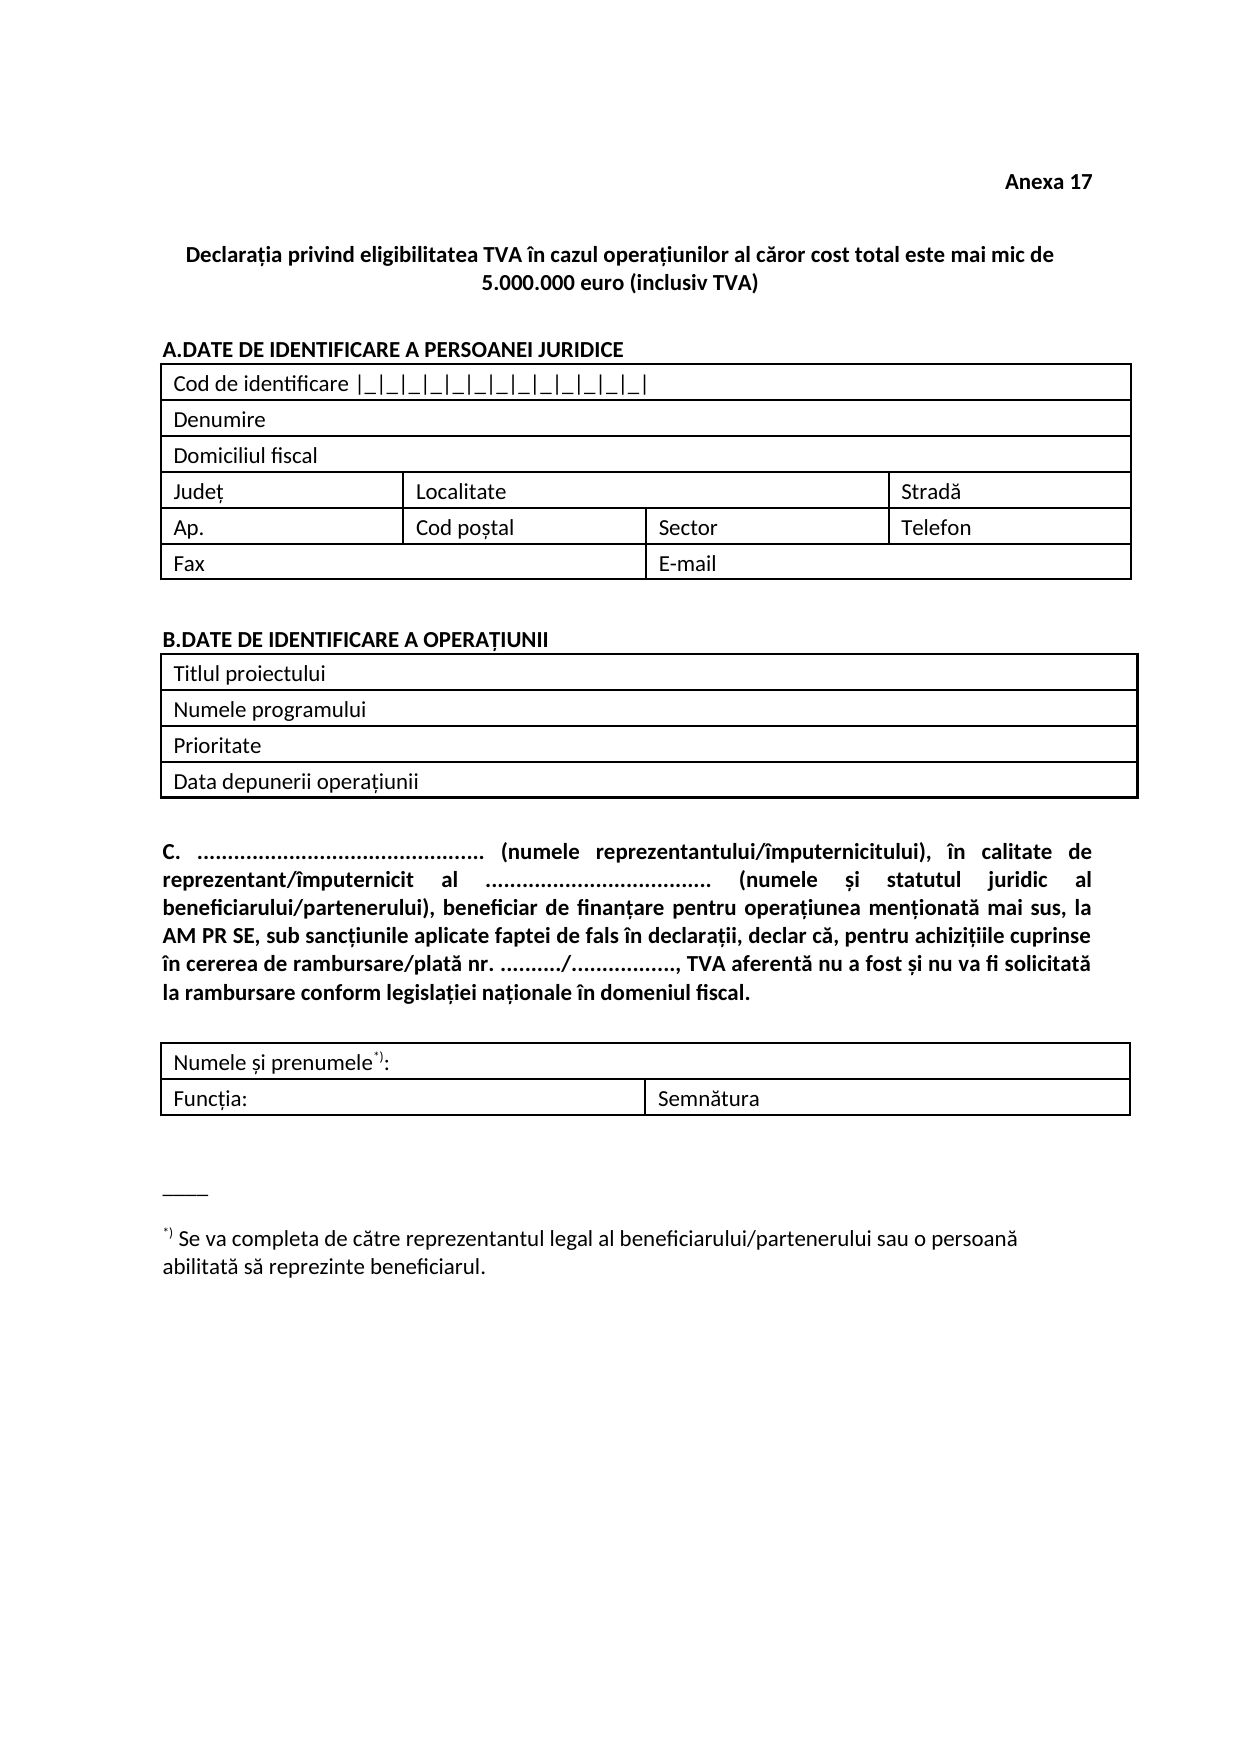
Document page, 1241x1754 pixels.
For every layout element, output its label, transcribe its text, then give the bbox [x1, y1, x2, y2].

text Declaraţia privind eligibilitatea TVA în cazul operaţiunilor al căror cost total este mai mic de 5.000.000 euro (inclusiv TVA) [148, 240, 1093, 296]
table_cell Telefon [890, 509, 1130, 542]
table_cell Denumire [162, 401, 1130, 435]
table_cell Semnătura [646, 1080, 1129, 1114]
table_cell Funcţia: [162, 1080, 644, 1114]
table_header Titlul proiectului [162, 655, 1136, 689]
table_cell Domiciliul fiscal [162, 437, 1130, 471]
table_cell Stradă [890, 473, 1130, 507]
table_cell Localitate [404, 473, 888, 507]
table_cell Judeţ [162, 473, 402, 507]
table_cell E-mail [647, 545, 1130, 578]
table_cell Sector [647, 509, 888, 542]
text Anexa 17 [148, 167, 1093, 195]
table_header Cod de identificare |_|_|_|_|_|_|_|_|_|_|_|_|_| [162, 365, 1130, 399]
table_cell Ap. [162, 509, 402, 542]
table_cell Numele programului [162, 691, 1136, 725]
table_cell Fax [162, 545, 645, 578]
text *) Se va completa de către reprezentantul legal al beneficiarului/partenerului sau o persoană abilitată să reprezinte beneficiarul. [162, 1224, 1093, 1281]
text ____ [162, 1171, 1093, 1199]
text B.DATE DE IDENTIFICARE A OPERAŢIUNII [162, 625, 1093, 653]
text A.DATE DE IDENTIFICARE A PERSOANEI JURIDICE [162, 335, 1093, 363]
table_cell Cod poştal [404, 509, 645, 542]
table_cell Prioritate [162, 727, 1136, 761]
table_cell Data depunerii operaţiunii [162, 763, 1136, 796]
table_header Numele şi prenumele*): [162, 1044, 1129, 1078]
text C. ............................................... (numele reprezentantului/împuternicitului), în calitate de reprezentant/împuternicit al ..................................... (numele şi statutul juridic al beneficiarului/partenerului), beneficiar de finanţare pentru operaţiunea menţionată mai sus, la AM PR SE, sub sancţiunile aplicate faptei de fals în declaraţii, declar că, pentru achiziţiile cuprinse în cererea de rambursare/plată nr. ........../................., TVA aferentă nu a fost şi nu va fi solicitată la rambursare conform legislaţiei naţionale în domeniul fiscal. [162, 837, 1093, 1006]
